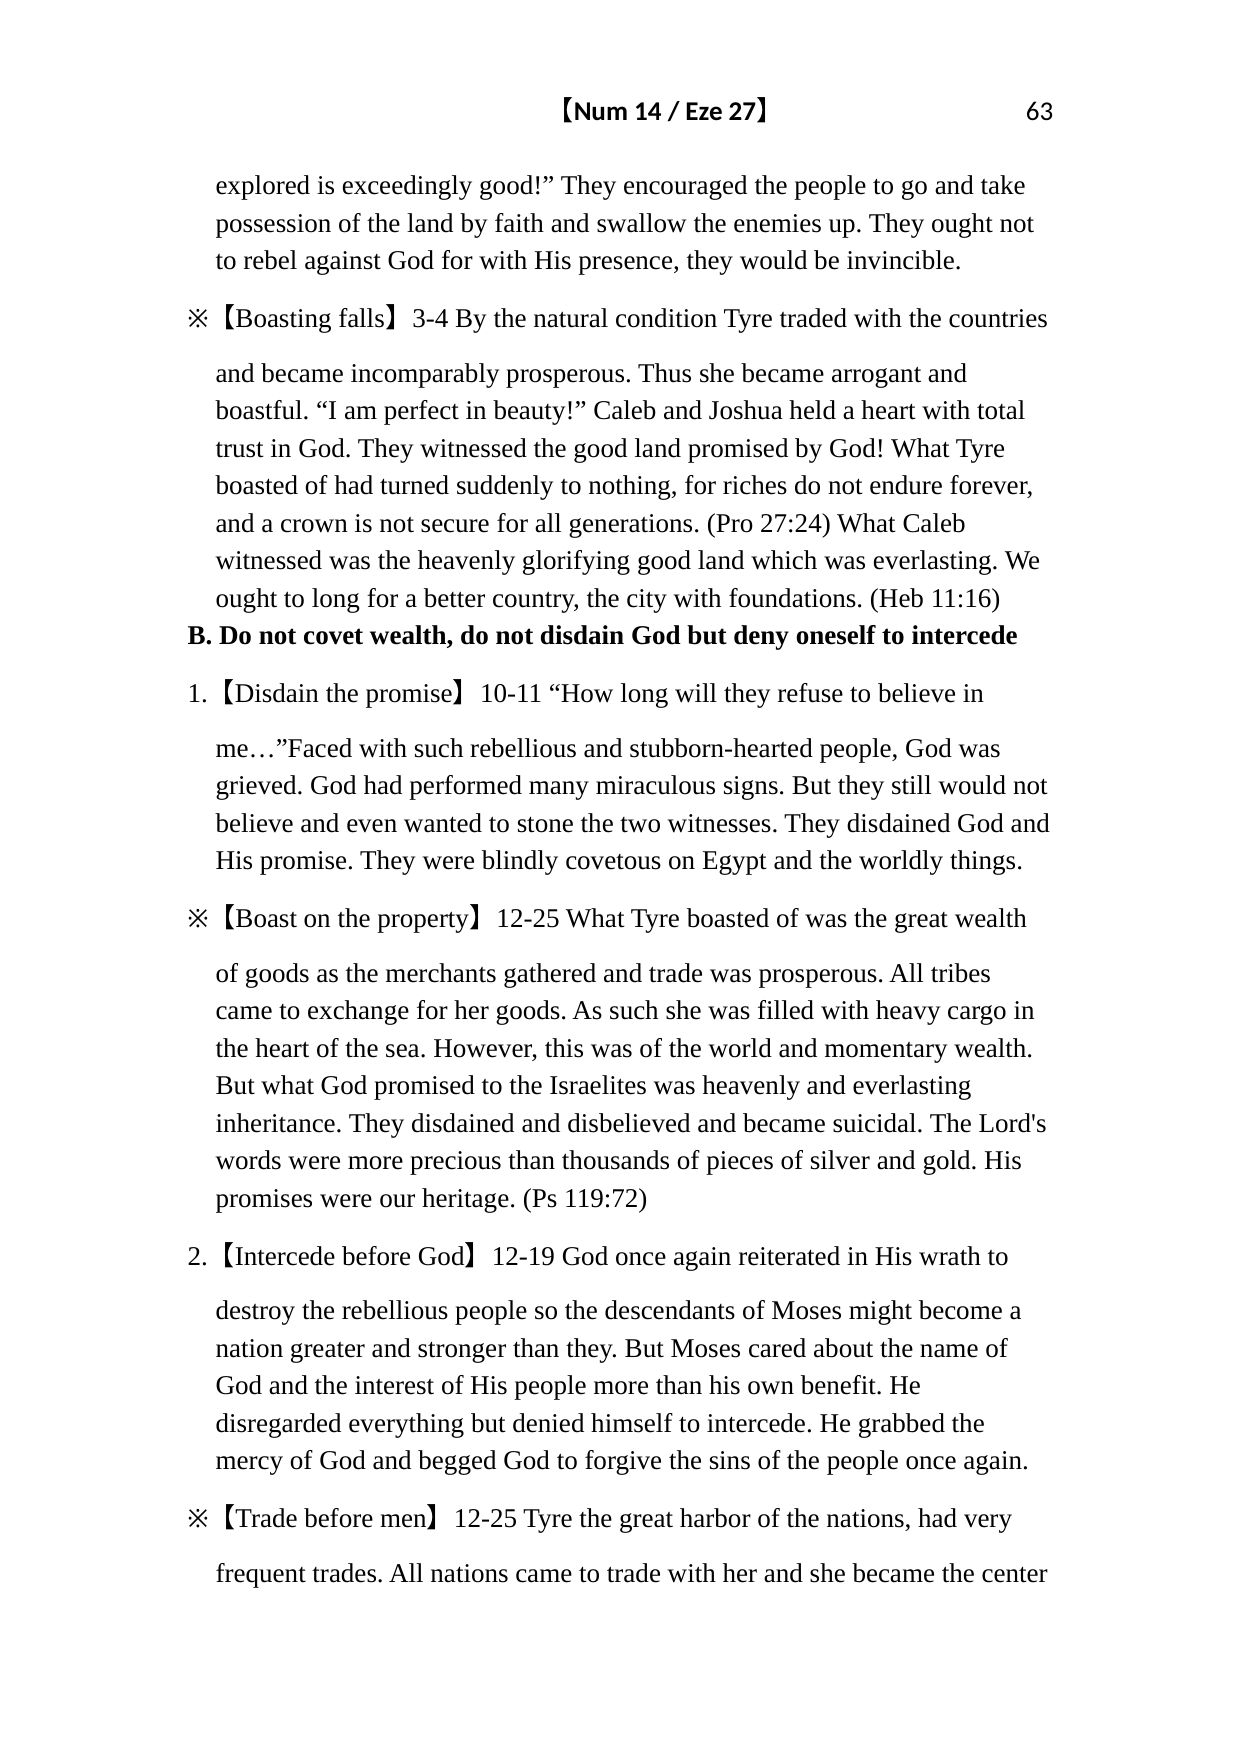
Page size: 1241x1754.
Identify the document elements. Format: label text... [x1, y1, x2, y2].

text ※【Boast on the property】12-25 What Tyre boasted of was the great wealth of goods as the merchants gathered and trade was prosperous. All tribes came to exchange for her goods. As such she was filled with heavy cargo in the heart of the sea. However, this was of the world and momentary wealth. But what God promised to the Israelites was heavenly and everlasting inheritance. They disdained and disbelieved and became suicidal. The Lord's words were more precious than thousands of pieces of silver and gold. His promises were our heritage. (Ps 119:72) [187, 879, 1053, 1216]
text 1.【Disdain the promise】10-11 “How long will they refuse to believe in me…”Faced with such rebellious and stubborn-hearted people, God was grieved. God had performed many miraculous signs. But they still would not believe and even wanted to stone the two witnesses. They disdained God and His promise. They were blindly covetous on Egypt and the worldly things. [187, 654, 1053, 879]
text 2.【Intercede before God】12-19 God once again reiterated in His wrath to destroy the rebellious people so the descendants of Moses might become a nation greater and stronger than they. But Moses cared about the name of God and the interest of His people more than his own benefit. He disregarded everything but denied himself to intercede. He grabbed the mercy of God and begged God to forgive the sins of the people once again. [187, 1216, 1053, 1479]
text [187, 166, 1053, 279]
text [187, 1479, 1053, 1591]
text B. Do not covet wealth, do not disdain God but deny oneself to intercede [187, 616, 1053, 654]
text ※【Boasting falls】3-4 By the natural condition Tyre traded with the countries and became incomparably prosperous. Thus she became arrogant and boastful. “I am perfect in beauty!” Caleb and Joshua held a heart with total trust in God. They witnessed the good land promised by God! What Tyre boasted of had turned suddenly to nothing, for riches do not endure forever, and a crown is not secure for all generations. (Pro 27:24) What Caleb witnessed was the heavenly glorifying good land which was everlasting. We ought to long for a better country, the city with foundations. (Heb 11:16) [187, 279, 1053, 616]
